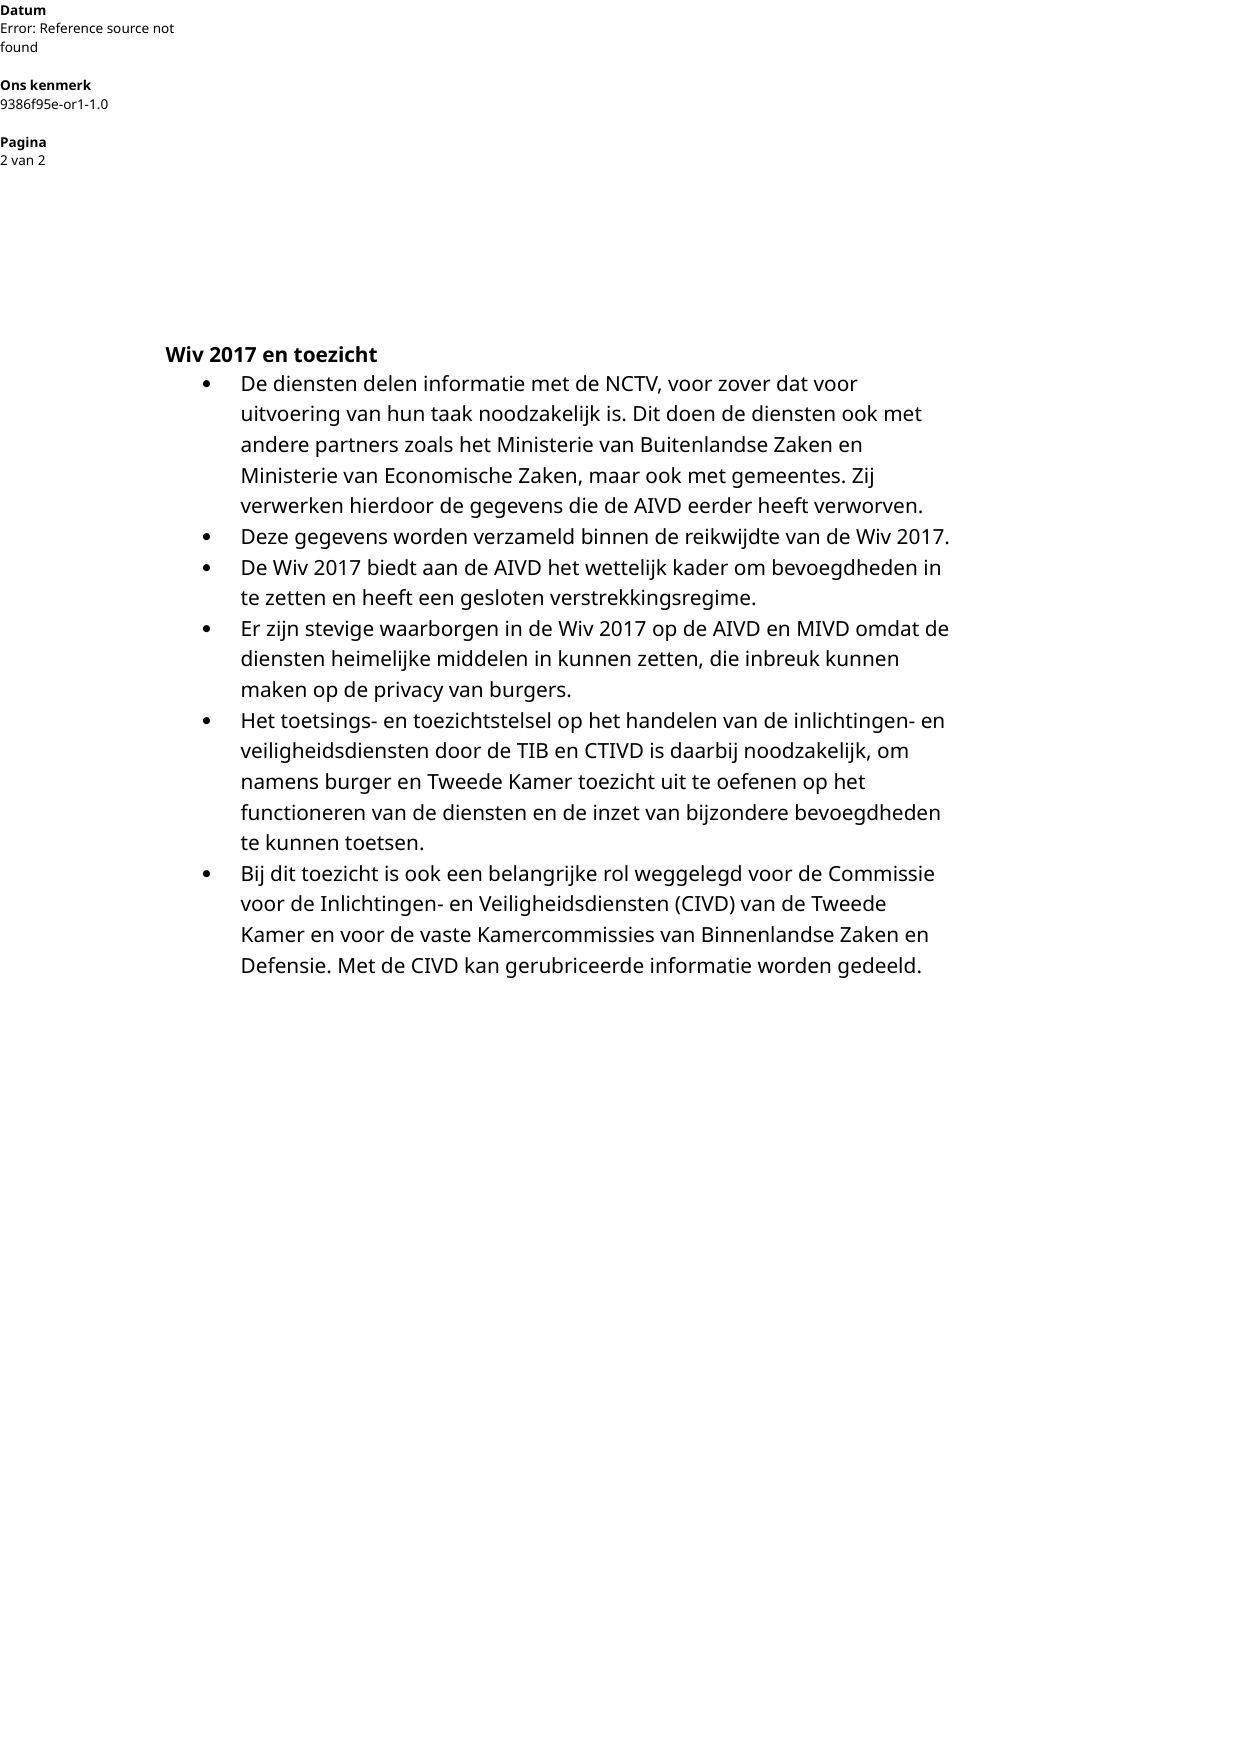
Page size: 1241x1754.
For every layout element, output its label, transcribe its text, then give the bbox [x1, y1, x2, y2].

text Wiv 2017 en toezicht [165, 340, 951, 369]
list Het toetsings- en toezichtstelsel op het handelen van de inlichtingen- en veiligheidsdiensten door de TIB en CTIVD is daarbij noodzakelijk, om namens burger en Tweede Kamer toezicht uit te oefenen op het functioneren van de diensten en de inzet van bijzondere bevoegdheden te kunnen toetsen. [203, 706, 951, 857]
list De Wiv 2017 biedt aan de AIVD het wettelijk kader om bevoegdheden in te zetten en heeft een gesloten verstrekkingsregime. [203, 553, 951, 612]
list Deze gegevens worden verzameld binnen de reikwijdte van de Wiv 2017. [203, 522, 951, 550]
list Bij dit toezicht is ook een belangrijke rol weggelegd voor de Commissie voor de Inlichtingen- en Veiligheidsdiensten (CIVD) van de Tweede Kamer en voor de vaste Kamercommissies van Binnenlandse Zaken en Defensie. Met de CIVD kan gerubriceerde informatie worden gedeeld. [203, 859, 951, 979]
list De diensten delen informatie met de NCTV, voor zover dat voor uitvoering van hun taak noodzakelijk is. Dit doen de diensten ook met andere partners zoals het Ministerie van Buitenlandse Zaken en Ministerie van Economische Zaken, maar ook met gemeentes. Zij verwerken hierdoor de gegevens die de AIVD eerder heeft verworven. [203, 369, 951, 520]
list Er zijn stevige waarborgen in de Wiv 2017 op de AIVD en MIVD omdat de diensten heimelijke middelen in kunnen zetten, die inbreuk kunnen maken op de privacy van burgers. [203, 614, 951, 703]
